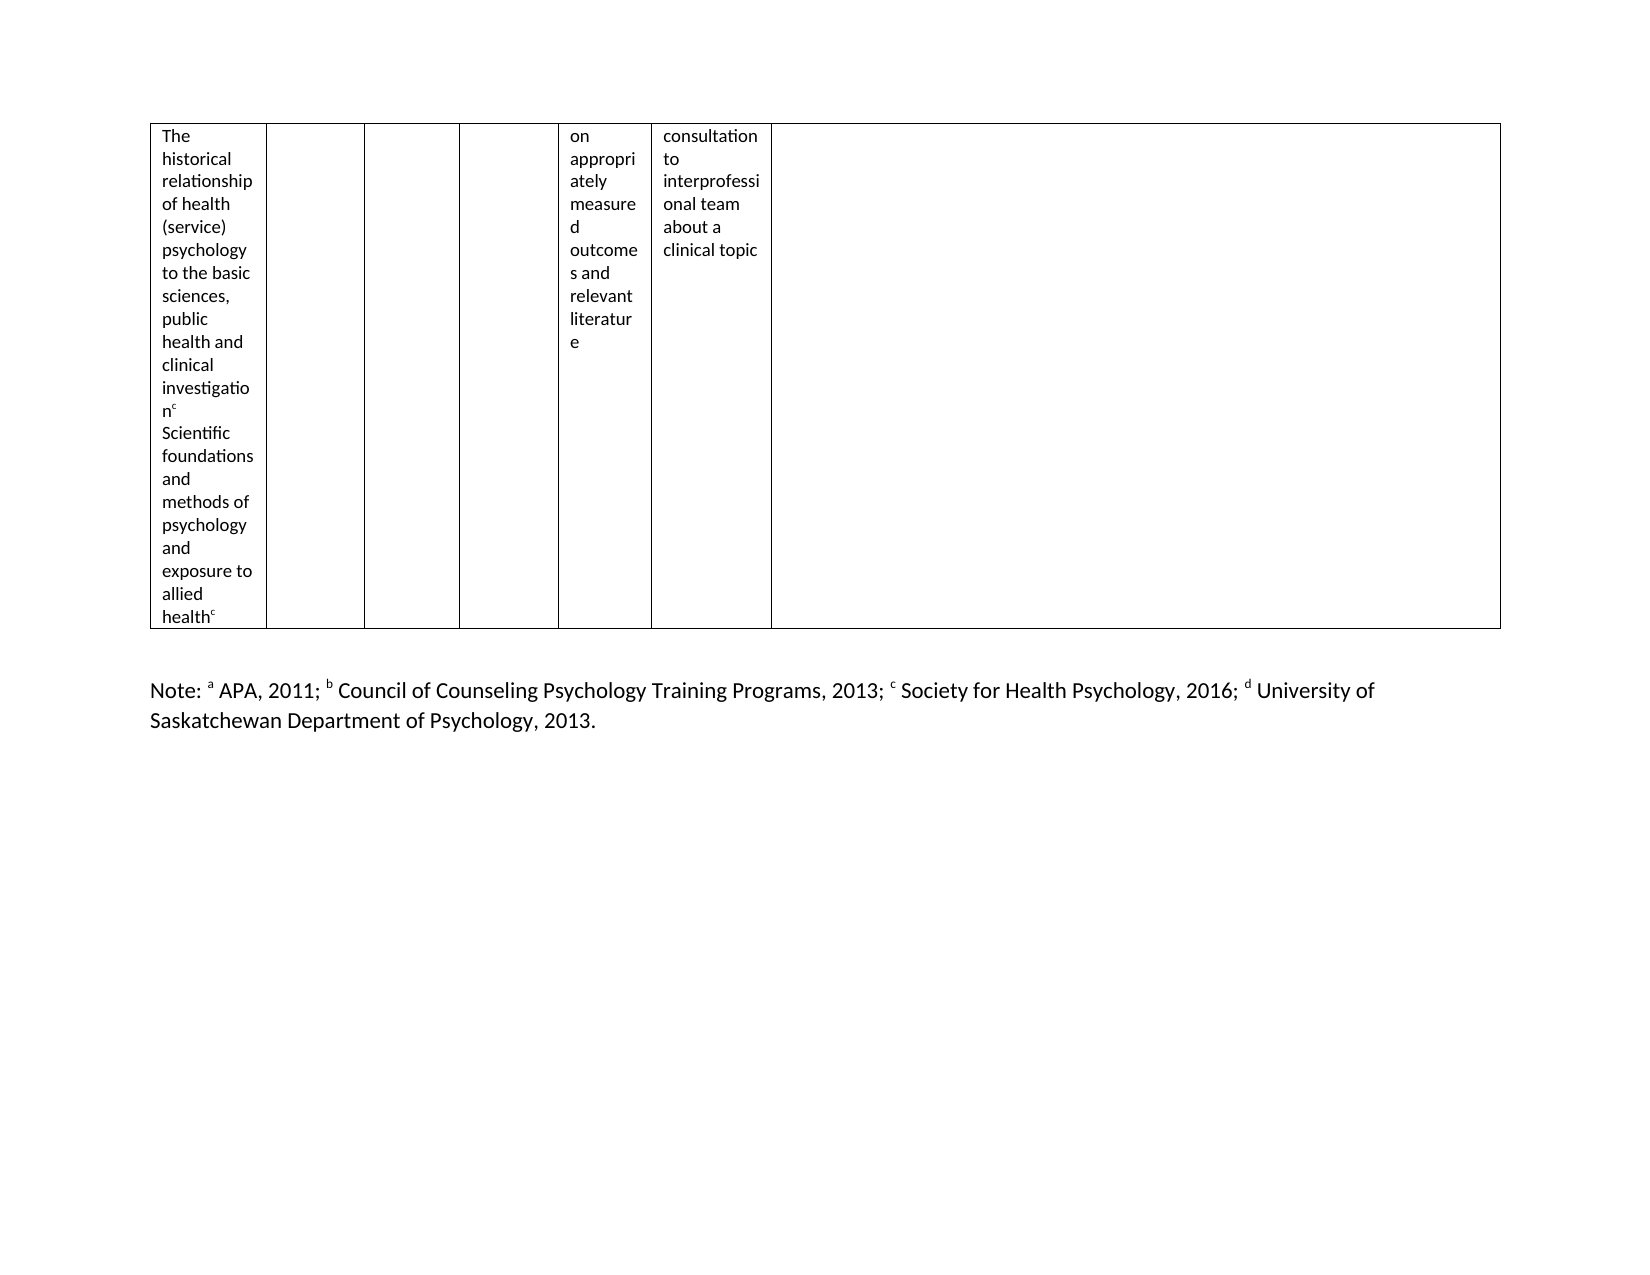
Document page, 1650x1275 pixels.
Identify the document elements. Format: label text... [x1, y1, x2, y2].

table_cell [652, 124, 771, 628]
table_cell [559, 124, 651, 628]
table_cell [460, 124, 558, 628]
text Note: a APA, 2011; b Council of Counseling Psychology Training Programs, 2013; c Society for Health Psychology, 2016; d University of Saskatchewan Department of Psychology, 2013. [150, 676, 1500, 734]
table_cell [151, 124, 266, 628]
table_cell [365, 124, 459, 628]
table_cell [267, 124, 364, 628]
table_cell [772, 124, 1500, 628]
